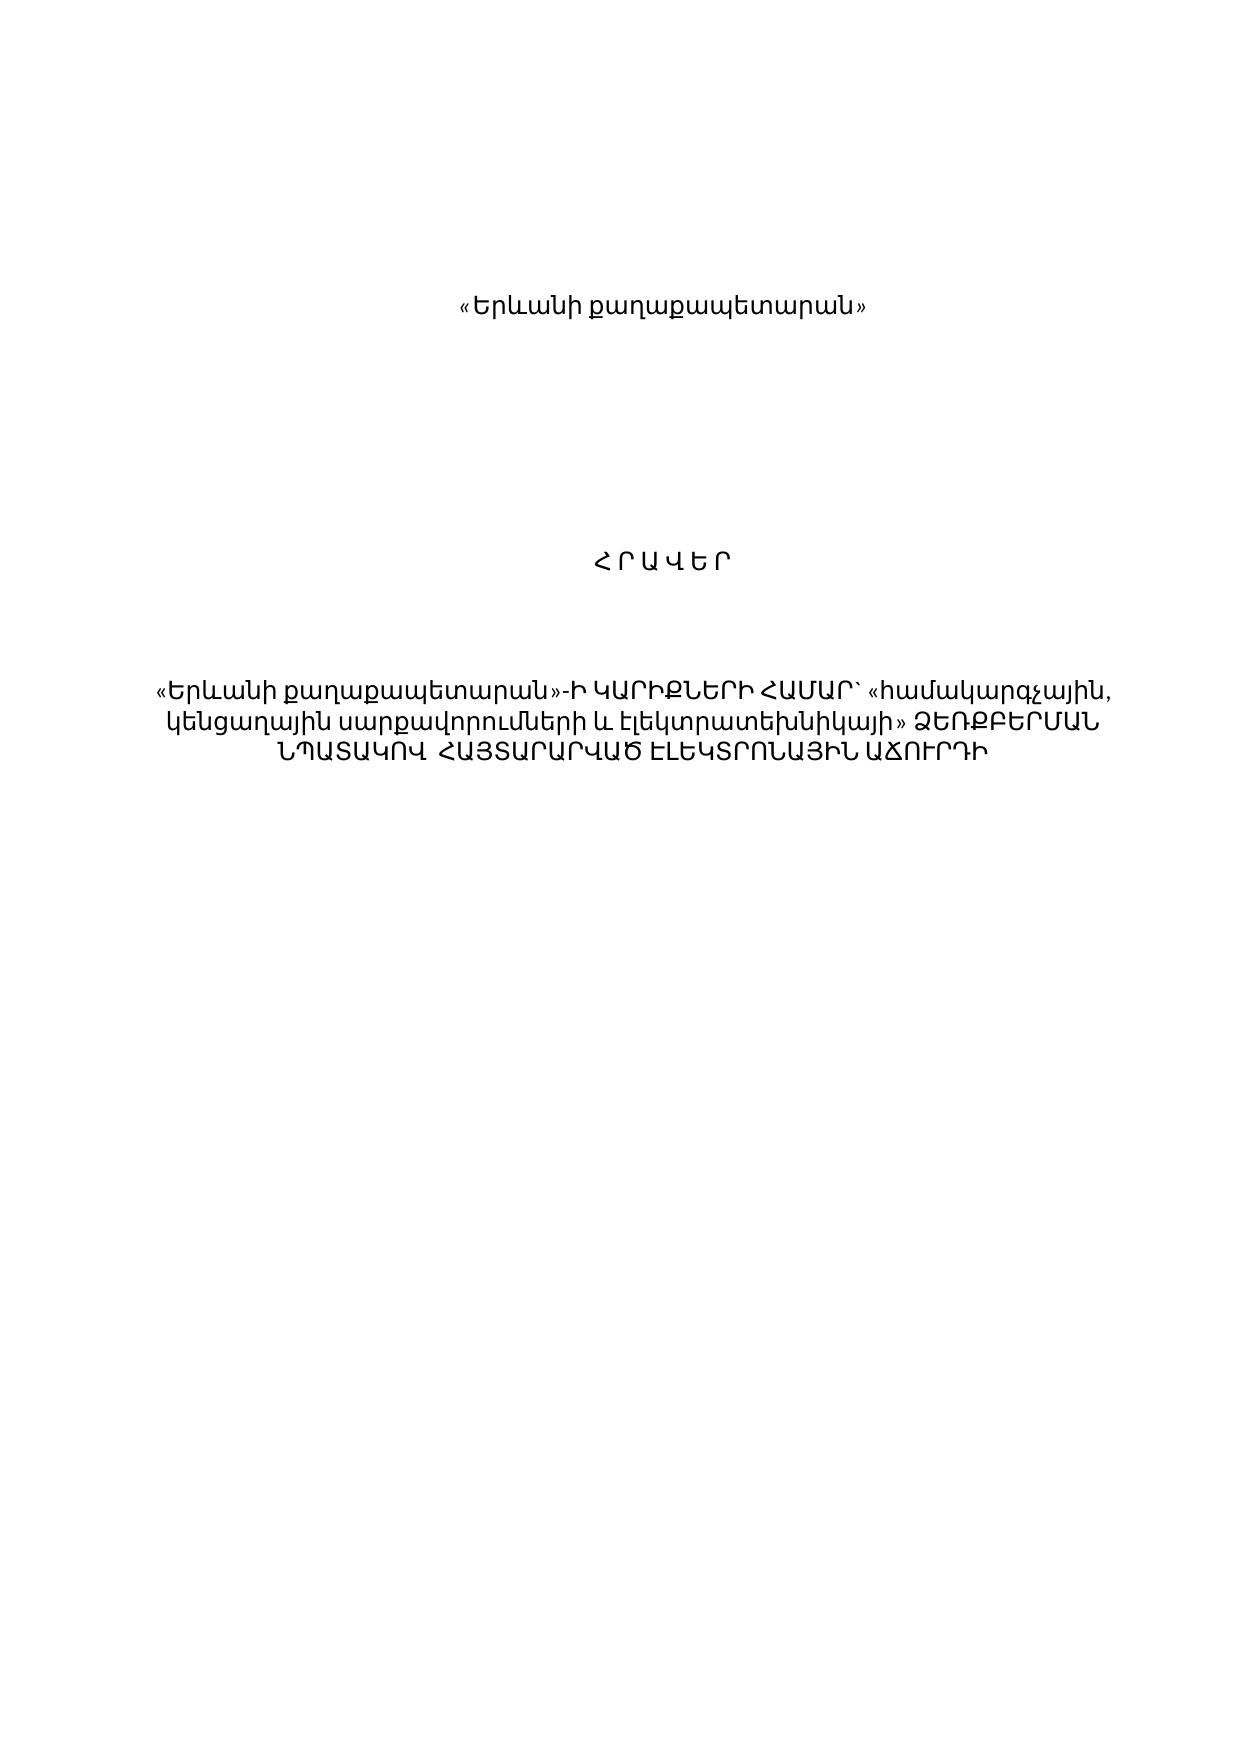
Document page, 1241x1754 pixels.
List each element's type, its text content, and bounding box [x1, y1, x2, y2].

text «Երևանի քաղաքապետարան»-Ի ԿԱՐԻՔՆԵՐԻ ՀԱՄԱՐ` «համակարգչային, կենցաղային սարքավորումների և էլեկտրատեխնիկայի» ՁԵՌՔԲԵՐՄԱՆ ՆՊԱՏԱԿՈՎ ՀԱՅՏԱՐԱՐՎԱԾ ԷԼԵԿՏՐՈՆԱՅԻՆ ԱՃՈՒՐԴԻ [94, 676, 1172, 767]
text Հ Ր Ա Վ Ե Ր [94, 546, 1172, 577]
text « Երևանի քաղաքապետարան» [94, 290, 1172, 321]
